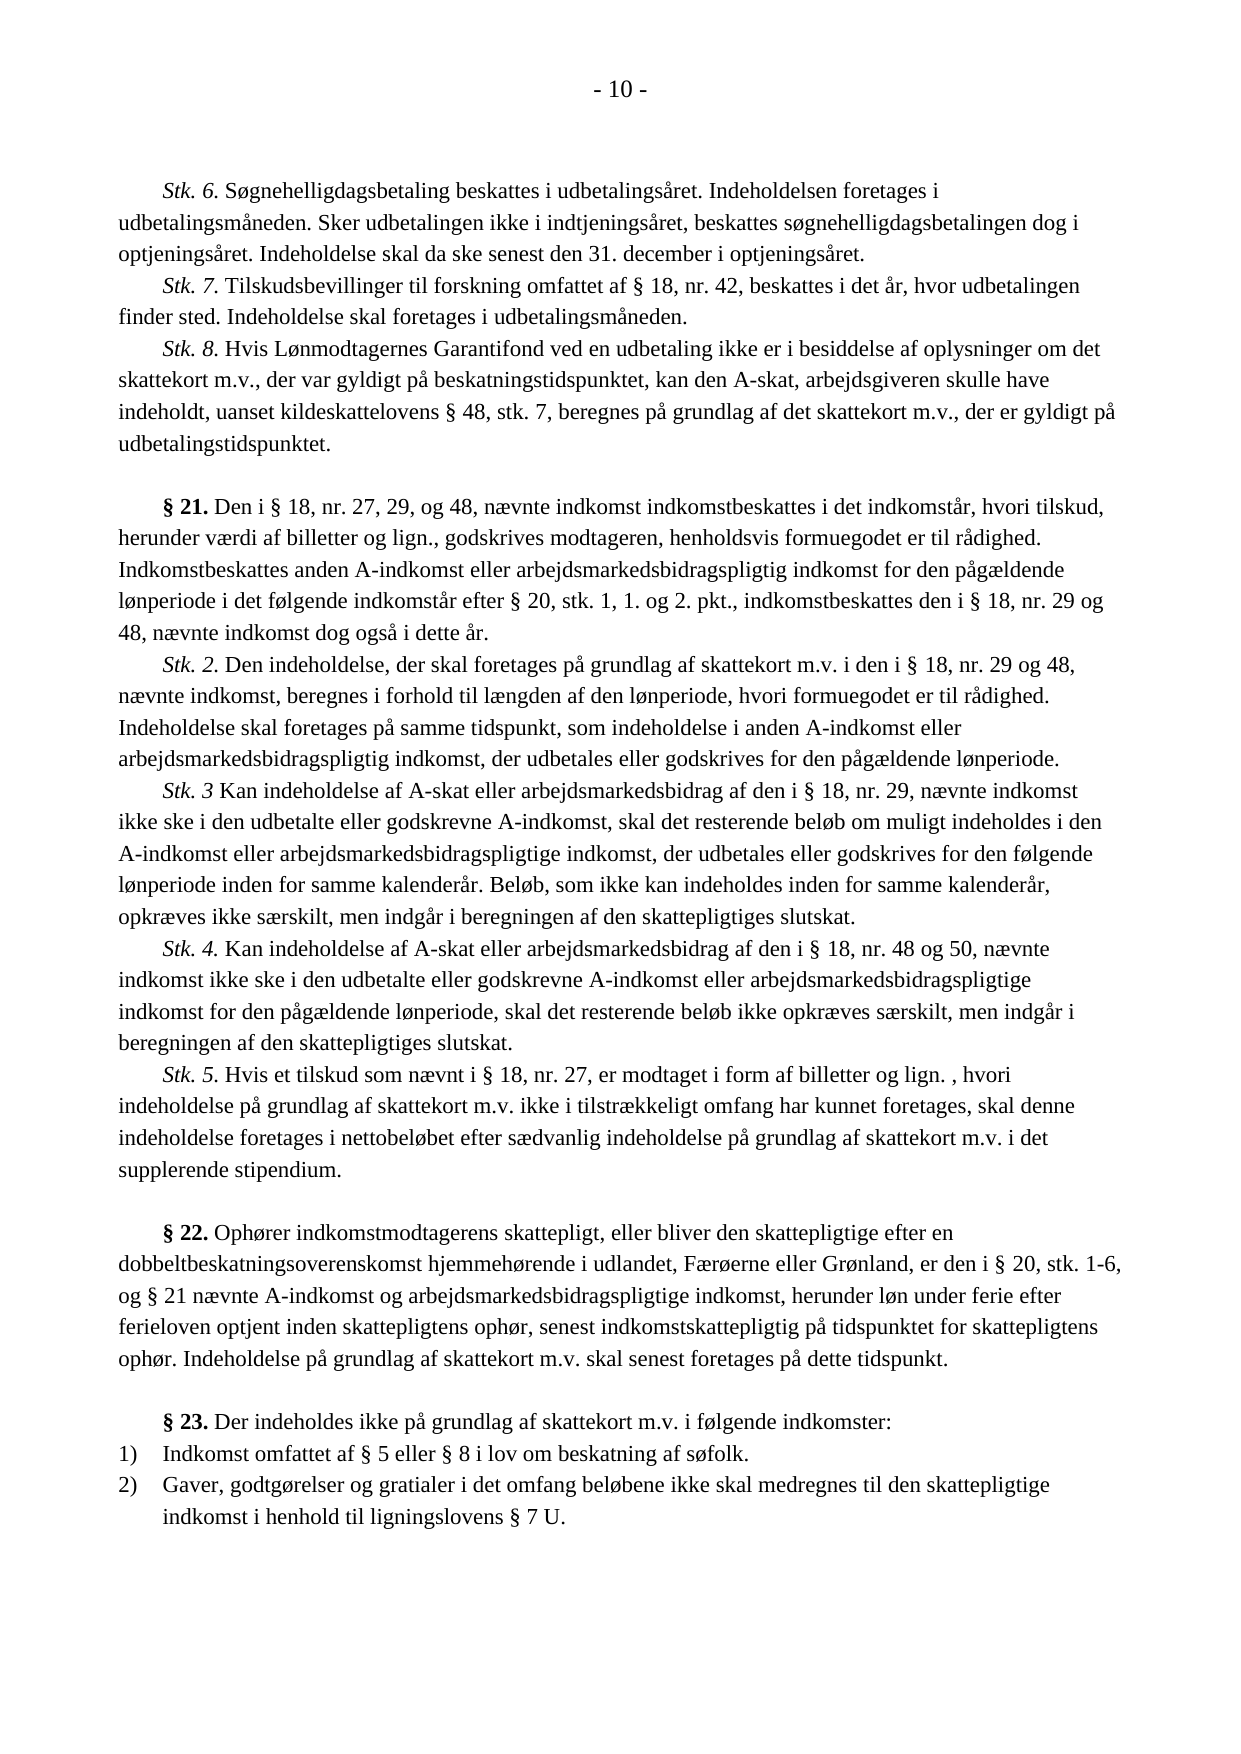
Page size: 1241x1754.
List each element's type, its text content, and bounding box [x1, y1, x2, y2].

text § 23. Der indeholdes ikke på grundlag af skattekort m.v. i følgende indkomster: [118, 1408, 1122, 1434]
list Gaver, godtgørelser og gratialer i det omfang beløbene ikke skal medregnes til den skattepligtige indkomst i henhold til ligningslovens § 7 U. [118, 1471, 1122, 1529]
text § 22. Ophører indkomstmodtagerens skattepligt, eller bliver den skattepligtige efter en dobbeltbeskatningsoverenskomst hjemmehørende i udlandet, Færøerne eller Grønland, er den i § 20, stk. 1-6, og § 21 nævnte A-indkomst og arbejdsmarkedsbidragspligtige indkomst, herunder løn under ferie efter ferieloven optjent inden skattepligtens ophør, senest indkomstskattepligtig på tidspunktet for skattepligtens ophør. Indeholdelse på grundlag af skattekort m.v. skal senest foretages på dette tidspunkt. [118, 1219, 1122, 1371]
text Stk. 3 Kan indeholdelse af A-skat eller arbejdsmarkedsbidrag af den i § 18, nr. 29, nævnte indkomst ikke ske i den udbetalte eller godskrevne A-indkomst, skal det resterende beløb om muligt indeholdes i den A-indkomst eller arbejdsmarkedsbidragspligtige indkomst, der udbetales eller godskrives for den følgende lønperiode inden for samme kalenderår. Beløb, som ikke kan indeholdes inden for samme kalenderår, opkræves ikke særskilt, men indgår i beregningen af den skattepligtiges slutskat. [118, 777, 1122, 929]
text Stk. 2. Den indeholdelse, der skal foretages på grundlag af skattekort m.v. i den i § 18, nr. 29 og 48, nævnte indkomst, beregnes i forhold til længden af den lønperiode, hvori formuegodet er til rådighed. Indeholdelse skal foretages på samme tidspunkt, som indeholdelse i anden A-indkomst eller arbejdsmarkedsbidragspligtig indkomst, der udbetales eller godskrives for den pågældende lønperiode. [118, 651, 1122, 772]
text Stk. 6. Søgnehelligdagsbetaling beskattes i udbetalingsåret. Indeholdelsen foretages i udbetalingsmåneden. Sker udbetalingen ikke i indtjeningsåret, beskattes søgnehelligdagsbetalingen dog i optjeningsåret. Indeholdelse skal da ske senest den 31. december i optjeningsåret. [118, 177, 1122, 267]
text Stk. 8. Hvis Lønmodtagernes Garantifond ved en udbetaling ikke er i besiddelse af oplysninger om det skattekort m.v., der var gyldigt på beskatningstidspunktet, kan den A-skat, arbejdsgiveren skulle have indeholdt, uanset kildeskattelovens § 48, stk. 7, beregnes på grundlag af det skattekort m.v., der er gyldigt på udbetalingstidspunktet. [118, 335, 1122, 456]
text § 21. Den i § 18, nr. 27, 29, og 48, nævnte indkomst indkomstbeskattes i det indkomstår, hvori tilskud, herunder værdi af billetter og lign., godskrives modtageren, henholdsvis formuegodet er til rådighed. Indkomstbeskattes anden A-indkomst eller arbejdsmarkedsbidragspligtig indkomst for den pågældende lønperiode i det følgende indkomstår efter § 20, stk. 1, 1. og 2. pkt., indkomstbeskattes den i § 18, nr. 29 og 48, nævnte indkomst dog også i dette år. [118, 493, 1122, 645]
text Stk. 4. Kan indeholdelse af A-skat eller arbejdsmarkedsbidrag af den i § 18, nr. 48 og 50, nævnte indkomst ikke ske i den udbetalte eller godskrevne A-indkomst eller arbejdsmarkedsbidragspligtige indkomst for den pågældende lønperiode, skal det resterende beløb ikke opkræves særskilt, men indgår i beregningen af den skattepligtiges slutskat. [118, 935, 1122, 1056]
text Stk. 7. Tilskudsbevillinger til forskning omfattet af § 18, nr. 42, beskattes i det år, hvor udbetalingen finder sted. Indeholdelse skal foretages i udbetalingsmåneden. [118, 272, 1122, 330]
text Stk. 5. Hvis et tilskud som nævnt i § 18, nr. 27, er modtaget i form af billetter og lign. , hvori indeholdelse på grundlag af skattekort m.v. ikke i tilstrækkeligt omfang har kunnet foretages, skal denne indeholdelse foretages i nettobeløbet efter sædvanlig indeholdelse på grundlag af skattekort m.v. i det supplerende stipendium. [118, 1061, 1122, 1182]
list Indkomst omfattet af § 5 eller § 8 i lov om beskatning af søfolk. [118, 1440, 1122, 1466]
